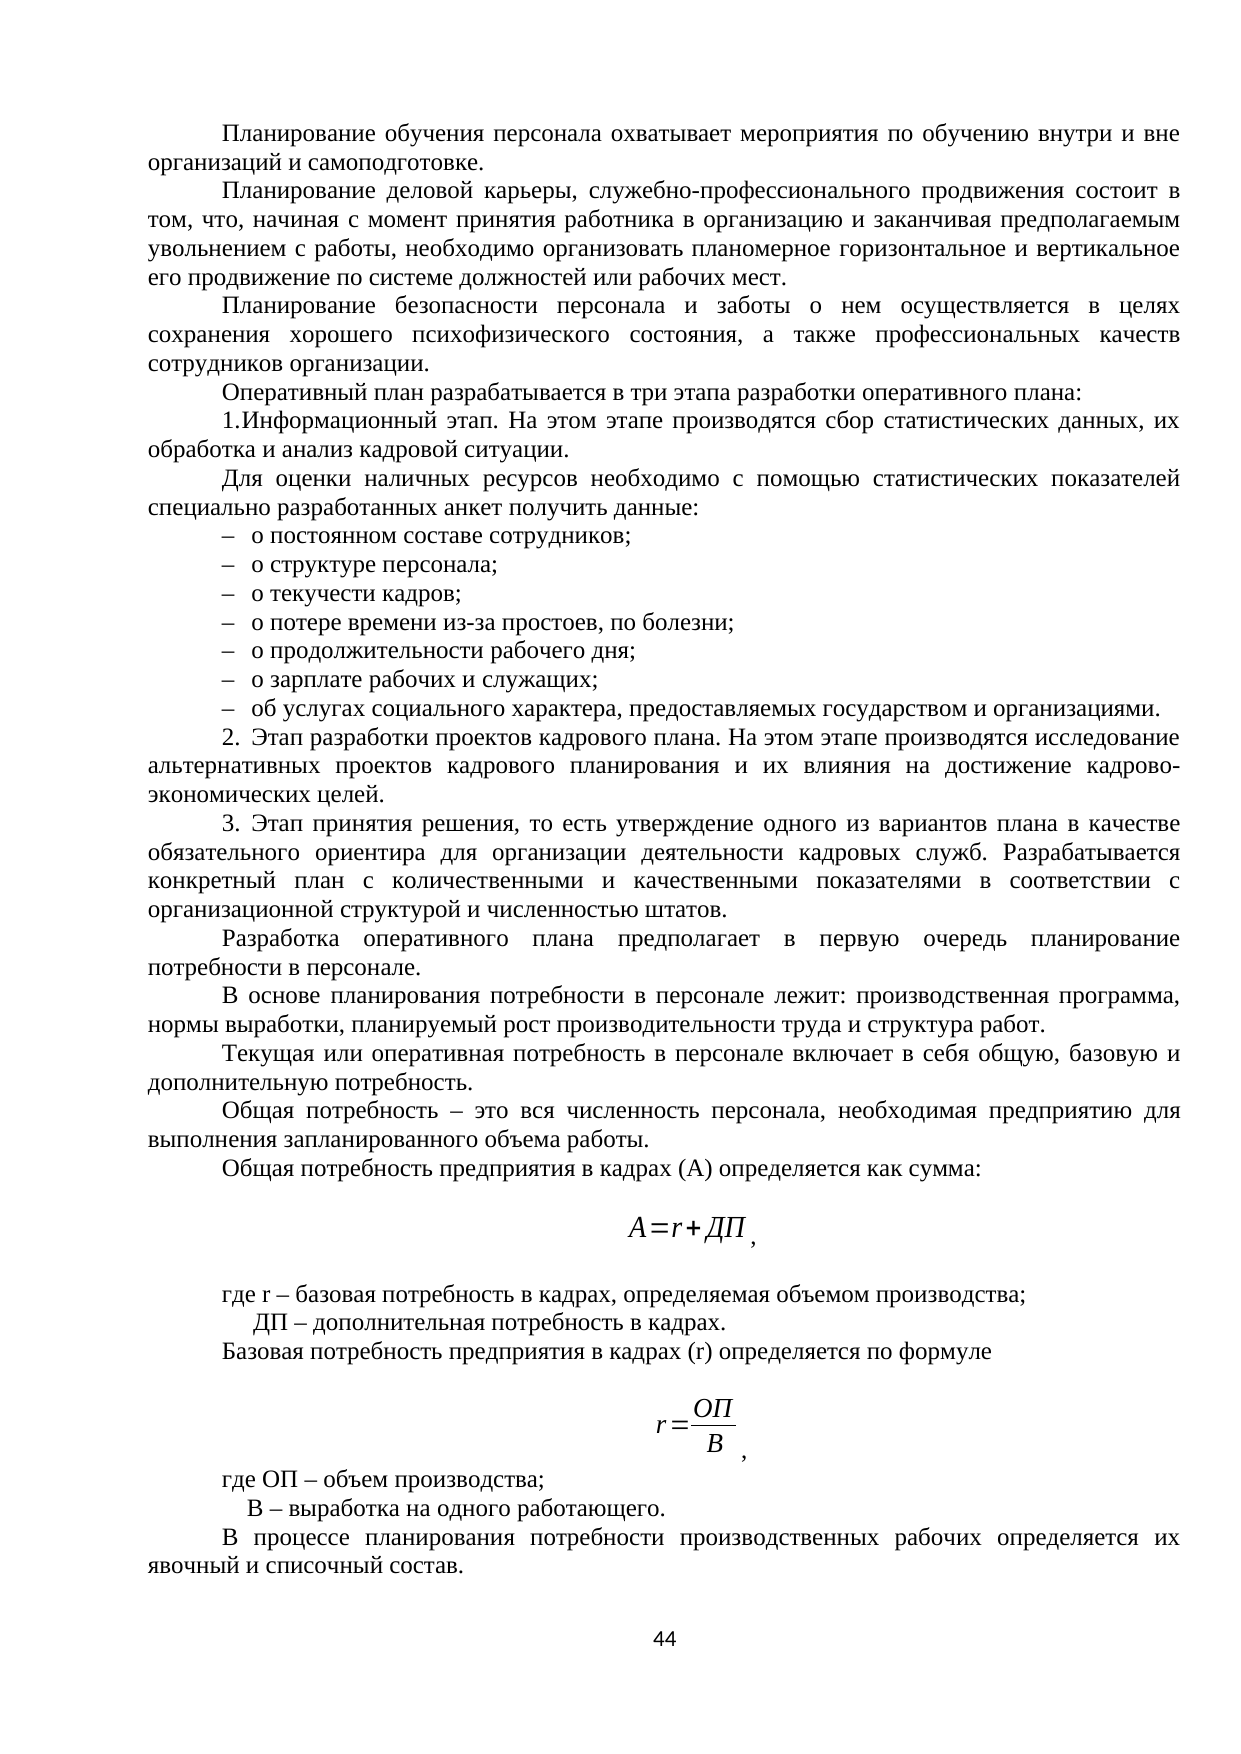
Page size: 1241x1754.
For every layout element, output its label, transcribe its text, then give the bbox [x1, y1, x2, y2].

list об услугах социального характера, предоставляемых государством и организациями. [148, 693, 1181, 722]
text Для оценки наличных ресурсов необходимо с помощью статистических показателей специально разработанных анкет получить данные: [148, 463, 1181, 521]
list Этап принятия решения, то есть утверждение одного из вариантов плана в качестве обязательного ориентира для организации деятельности кадровых служб. Разрабатывается конкретный план с количественными и качественными показателями в соответствии с организационной структурой и численностью штатов. [148, 808, 1181, 923]
list о структуре персонала; [148, 549, 1181, 578]
text где ОП – объем производства; [148, 1464, 1181, 1493]
text В процессе планирования потребности производственных рабочих определяется их явочный и списочный состав. [148, 1522, 1181, 1579]
list о потере времени из-за простоев, по болезни; [148, 607, 1181, 636]
text где r – базовая потребность в кадрах, определяемая объемом производства; [148, 1279, 1181, 1307]
text ДП – дополнительная потребность в кадрах. [148, 1307, 1181, 1336]
text Базовая потребность предприятия в кадрах (r) определяется по формуле [148, 1336, 1181, 1365]
text Текущая или оперативная потребность в персонале включает в себя общую, базовую и дополнительную потребность. [148, 1038, 1181, 1096]
text Разработка оперативного плана предполагает в первую очередь планирование потребности в персонале. [148, 923, 1181, 981]
text , [148, 1394, 1181, 1464]
list Этап разработки проектов кадрового плана. На этом этапе производятся исследование альтернативных проектов кадрового планирования и их влияния на достижение кадрово-экономических целей. [148, 722, 1181, 808]
list о текучести кадров; [148, 578, 1181, 607]
list о зарплате рабочих и служащих; [148, 664, 1181, 693]
list о продолжительности рабочего дня; [148, 636, 1181, 664]
text , ) [148, 1211, 1181, 1250]
text Планирование деловой карьеры, служебно-профессионального продвижения состоит в том, что, начиная с момент принятия работника в организацию и заканчивая предполагаемым увольнением с работы, необходимо организовать планомерное горизонтальное и вертикальное его продвижение по системе должностей или рабочих мест. [148, 176, 1181, 291]
text Планирование безопасности персонала и заботы о нем осуществляется в целях сохранения хорошего психофизического состояния, а также профессиональных качеств сотрудников организации. [148, 291, 1181, 377]
list Информационный этап. На этом этапе производятся сбор статистических данных, их обработка и анализ кадровой ситуации. [148, 406, 1181, 463]
text Планирование обучения персонала охватывает мероприятия по обучению внутри и вне организаций и самоподготовке. [148, 118, 1181, 176]
text Общая потребность предприятия в кадрах (А) определяется как сумма: [148, 1153, 1181, 1182]
text В основе планирования потребности в персонале лежит: производственная программа, нормы выработки, планируемый рост производительности труда и структура работ. [148, 981, 1181, 1038]
text Общая потребность – это вся численность персонала, необходимая предприятию для выполнения запланированного объема работы. [148, 1096, 1181, 1153]
list о постоянном составе сотрудников; [148, 521, 1181, 549]
text В – выработка на одного работающего. [148, 1493, 1181, 1522]
text Оперативный план разрабатывается в три этапа разработки оперативного плана: [148, 377, 1181, 406]
